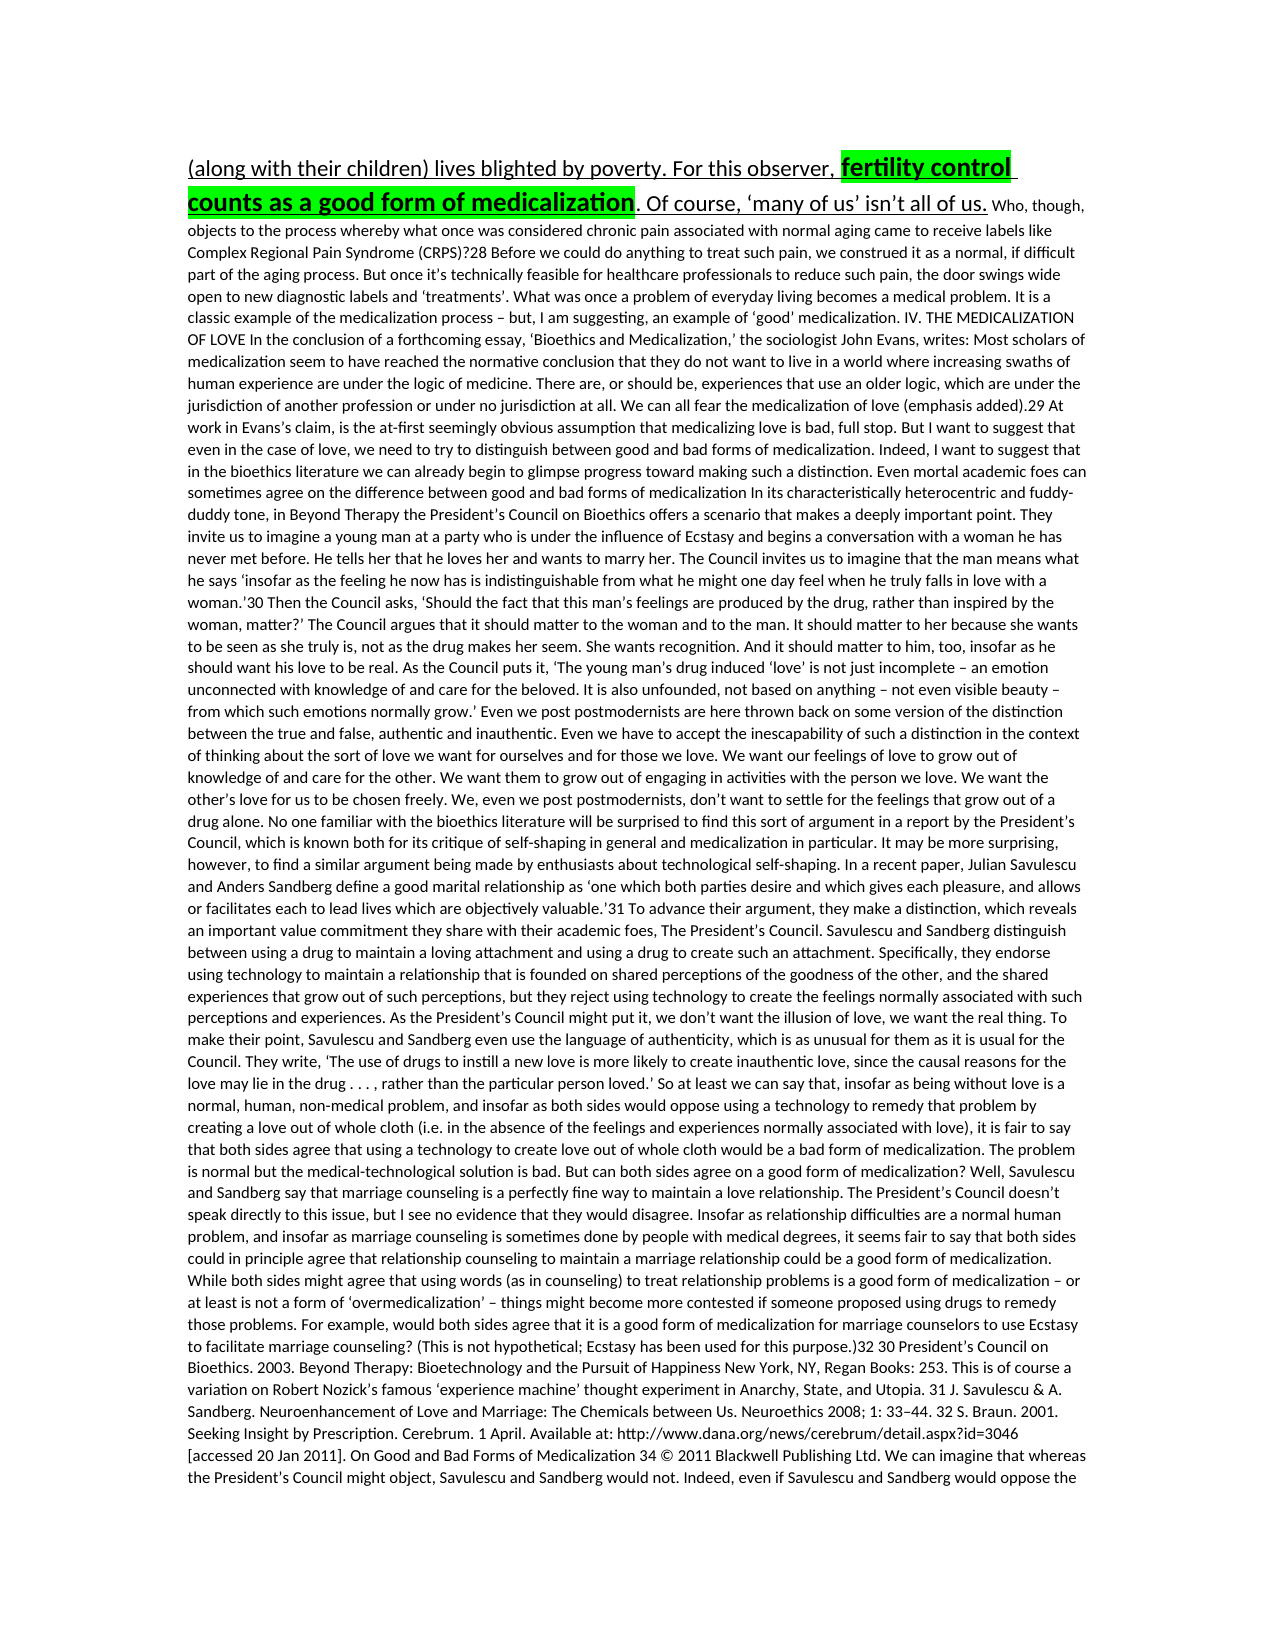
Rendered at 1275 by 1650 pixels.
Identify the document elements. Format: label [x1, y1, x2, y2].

text [187, 150, 1087, 1487]
